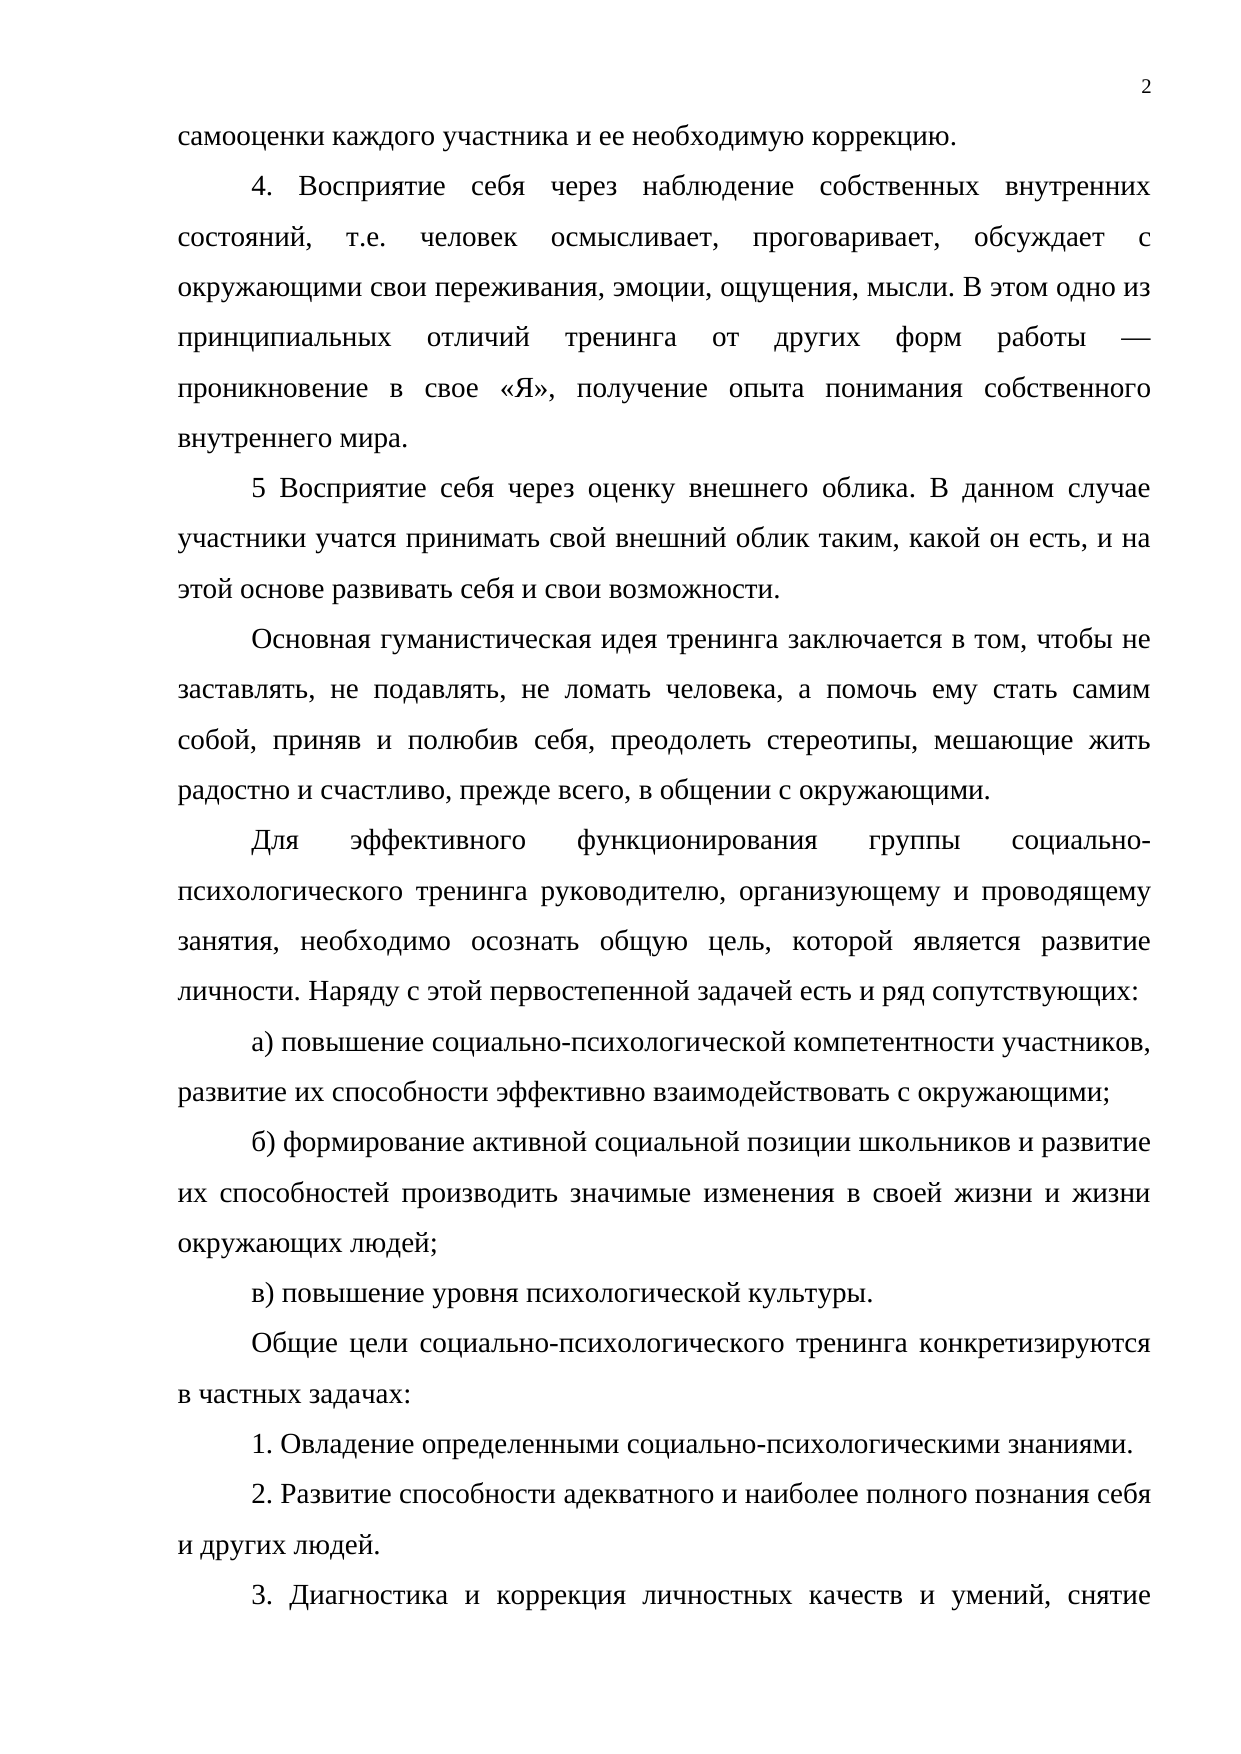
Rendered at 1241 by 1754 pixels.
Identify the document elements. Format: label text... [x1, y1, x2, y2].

text Общие цели социально-психологического тренинга конкретизируются в частных задачах: [177, 1326, 1152, 1409]
text Основная гуманистическая идея тренинга заключается в том, чтобы не заставлять, не подавлять, не ломать человека, а помочь ему стать самим собой, приняв и полюбив себя, преодолеть стереотипы, мешающие жить радостно и счастливо, прежде всего, в общении с окружающими. [177, 621, 1152, 806]
text 4. Восприятие себя через наблюдение собственных внутренних состояний, т.е. человек осмысливает, проговаривает, обсуждает с окружающими свои переживания, эмоции, ощущения, мысли. В этом одно из принципиальных отличий тренинга от других форм работы — проникновение в свое «Я», получение опыта понимания собственного внутреннего мира. [177, 168, 1152, 453]
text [177, 1577, 1152, 1611]
text б) формирование активной социальной позиции школьников и развитие их способностей производить значимые изменения в своей жизни и жизни окружающих людей; [177, 1124, 1152, 1258]
text 5 Восприятие себя через оценку внешнего облика. В данном случае участники учатся принимать свой внешний облик таким, какой он есть, и на этой основе развивать себя и свои возможности. [177, 470, 1152, 604]
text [177, 118, 1152, 152]
text Для эффективного функционирования группы социально-психологического тренинга руководителю, организующему и проводящему занятия, необходимо осознать общую цель, которой является развитие личности. Наряду с этой первостепенной задачей есть и ряд сопутствующих: [177, 822, 1152, 1007]
text 2. Развитие способности адекватного и наиболее полного познания себя и других людей. [177, 1477, 1152, 1560]
text в) повышение уровня психологической культуры. [177, 1275, 1152, 1309]
text а) повышение социально-психологической компетентности участников, развитие их способности эффективно взаимодействовать с окружающими; [177, 1024, 1152, 1108]
text 1. Овладение определенными социально-психологическими знаниями. [177, 1426, 1152, 1460]
